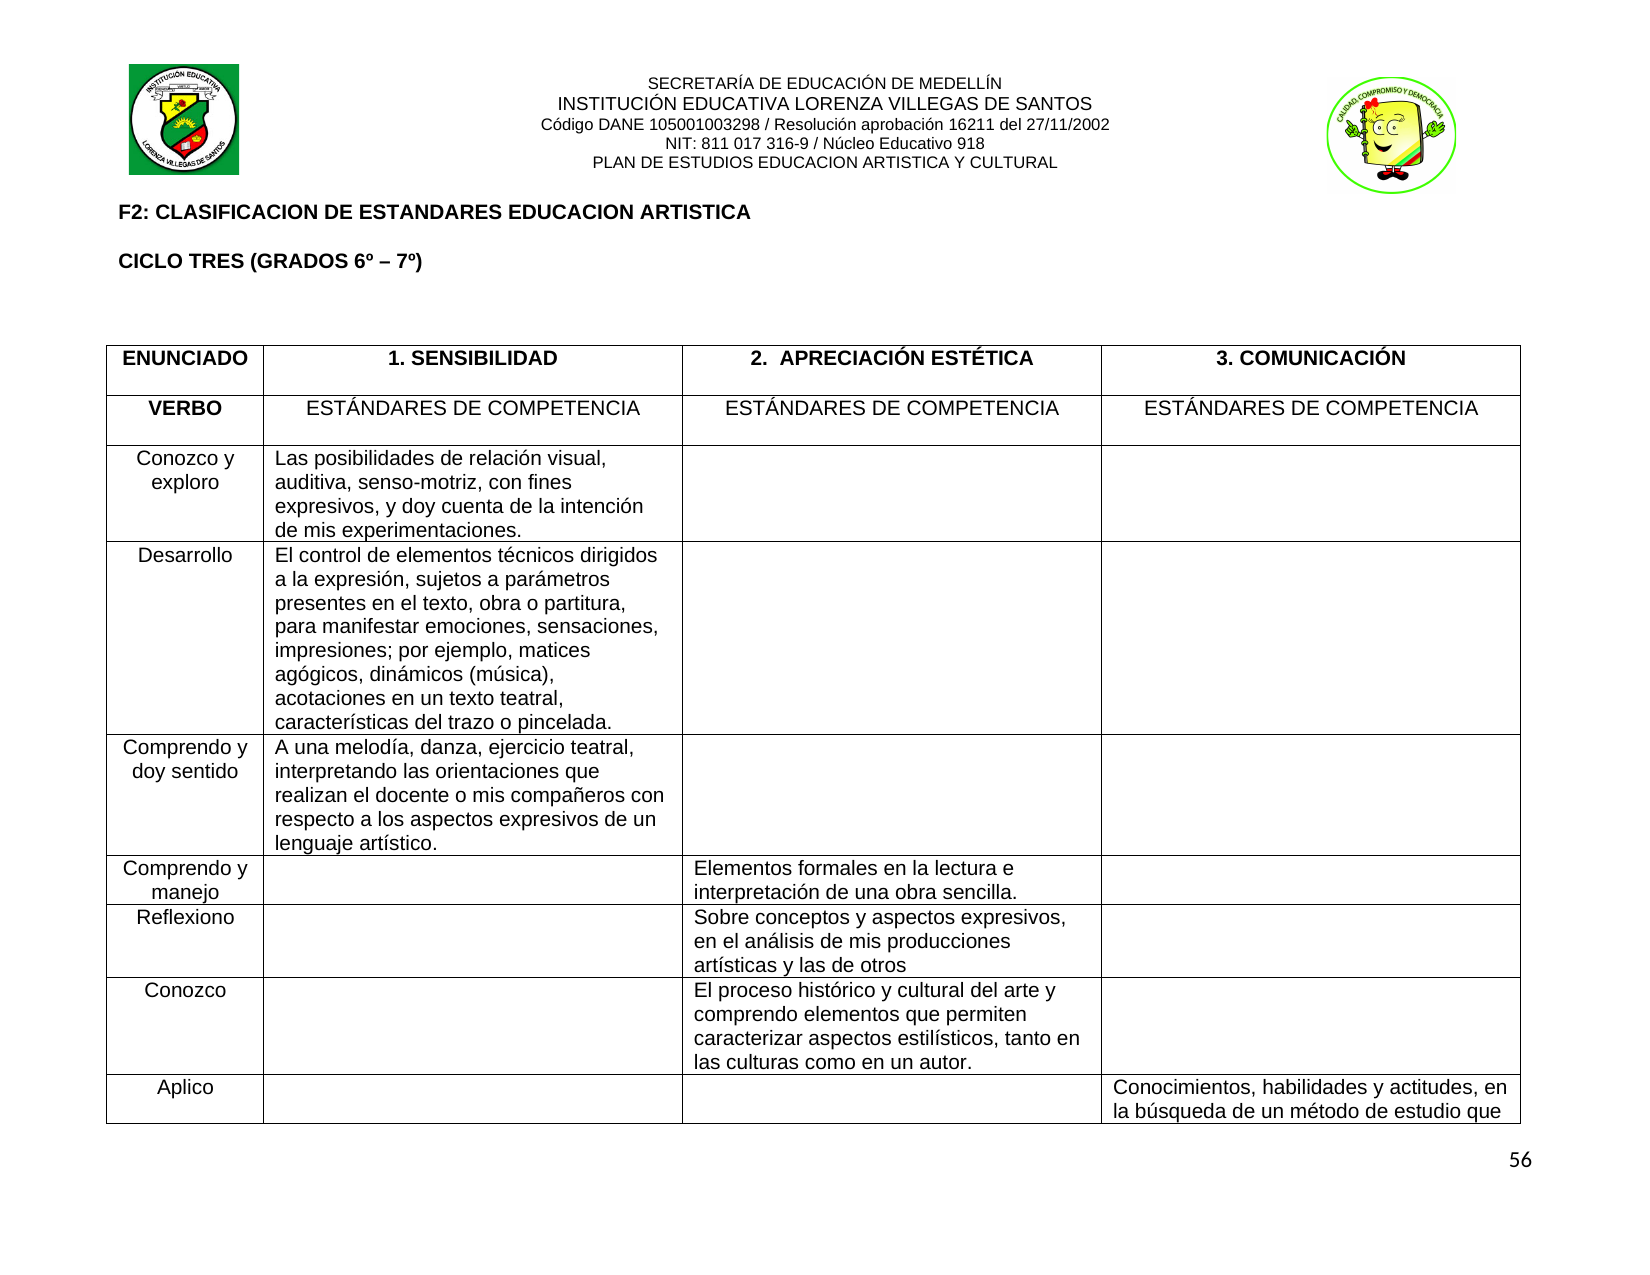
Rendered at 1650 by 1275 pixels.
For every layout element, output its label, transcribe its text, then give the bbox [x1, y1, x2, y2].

table_cell [1102, 978, 1520, 1074]
table_cell ESTÁNDARES DE COMPETENCIA [683, 396, 1101, 444]
table_cell Desarrollo [107, 542, 263, 734]
table_cell [264, 978, 682, 1074]
table_cell Aplico [107, 1075, 263, 1123]
table_cell Conozco [107, 978, 263, 1074]
table_header ENUNCIADO [107, 346, 263, 395]
table_cell [1102, 856, 1520, 904]
table_cell VERBO [107, 396, 263, 444]
table_cell [1102, 735, 1520, 855]
table_cell Comprendo y manejo [107, 856, 263, 904]
table_cell A una melodía, danza, ejercicio teatral, interpretando las orientaciones que realizan el docente o mis compañeros con respecto a los aspectos expresivos de un lenguaje artístico. [264, 735, 682, 855]
table_cell Las posibilidades de relación visual, auditiva, senso-motriz, con fines expresivos, y doy cuenta de la intención de mis experimentaciones. [264, 446, 682, 541]
table_header 1. SENSIBILIDAD [264, 346, 682, 395]
text CICLO TRES (GRADOS 6º – 7º) [118, 248, 1532, 272]
table_cell Comprendo y doy sentido [107, 735, 263, 855]
table_cell [264, 905, 682, 977]
table_cell [683, 542, 1101, 734]
table_cell ESTÁNDARES DE COMPETENCIA [1102, 396, 1520, 444]
table_cell [264, 1075, 682, 1123]
table_cell El proceso histórico y cultural del arte y comprendo elementos que permiten caracterizar aspectos estilísticos, tanto en las culturas como en un autor. [683, 978, 1101, 1074]
table_cell Sobre conceptos y aspectos expresivos, en el análisis de mis producciones artísticas y las de otros [683, 905, 1101, 977]
table_cell [683, 1075, 1101, 1123]
table_cell [683, 735, 1101, 855]
table_header 3. COMUNICACIÓN [1102, 346, 1520, 395]
table_cell [683, 446, 1101, 541]
picture [1326, 77, 1457, 194]
table_cell Elementos formales en la lectura e interpretación de una obra sencilla. [683, 856, 1101, 904]
table_header 2. APRECIACIÓN ESTÉTICA [683, 346, 1101, 395]
table_cell [1102, 446, 1520, 541]
table_cell El control de elementos técnicos dirigidos a la expresión, sujetos a parámetros presentes en el texto, obra o partitura, para manifestar emociones, sensaciones, impresiones; por ejemplo, matices agógicos, dinámicos (música), acotaciones en un texto teatral, características del trazo o pincelada. [264, 542, 682, 734]
table_cell [1102, 542, 1520, 734]
table_cell [1102, 905, 1520, 977]
table_cell Conozco y exploro [107, 446, 263, 541]
picture [128, 64, 240, 175]
table_cell ESTÁNDARES DE COMPETENCIA [264, 396, 682, 444]
table_cell Reflexiono [107, 905, 263, 977]
text F2: CLASIFICACION DE ESTANDARES EDUCACION ARTISTICA [118, 200, 1532, 224]
table_cell [264, 856, 682, 904]
